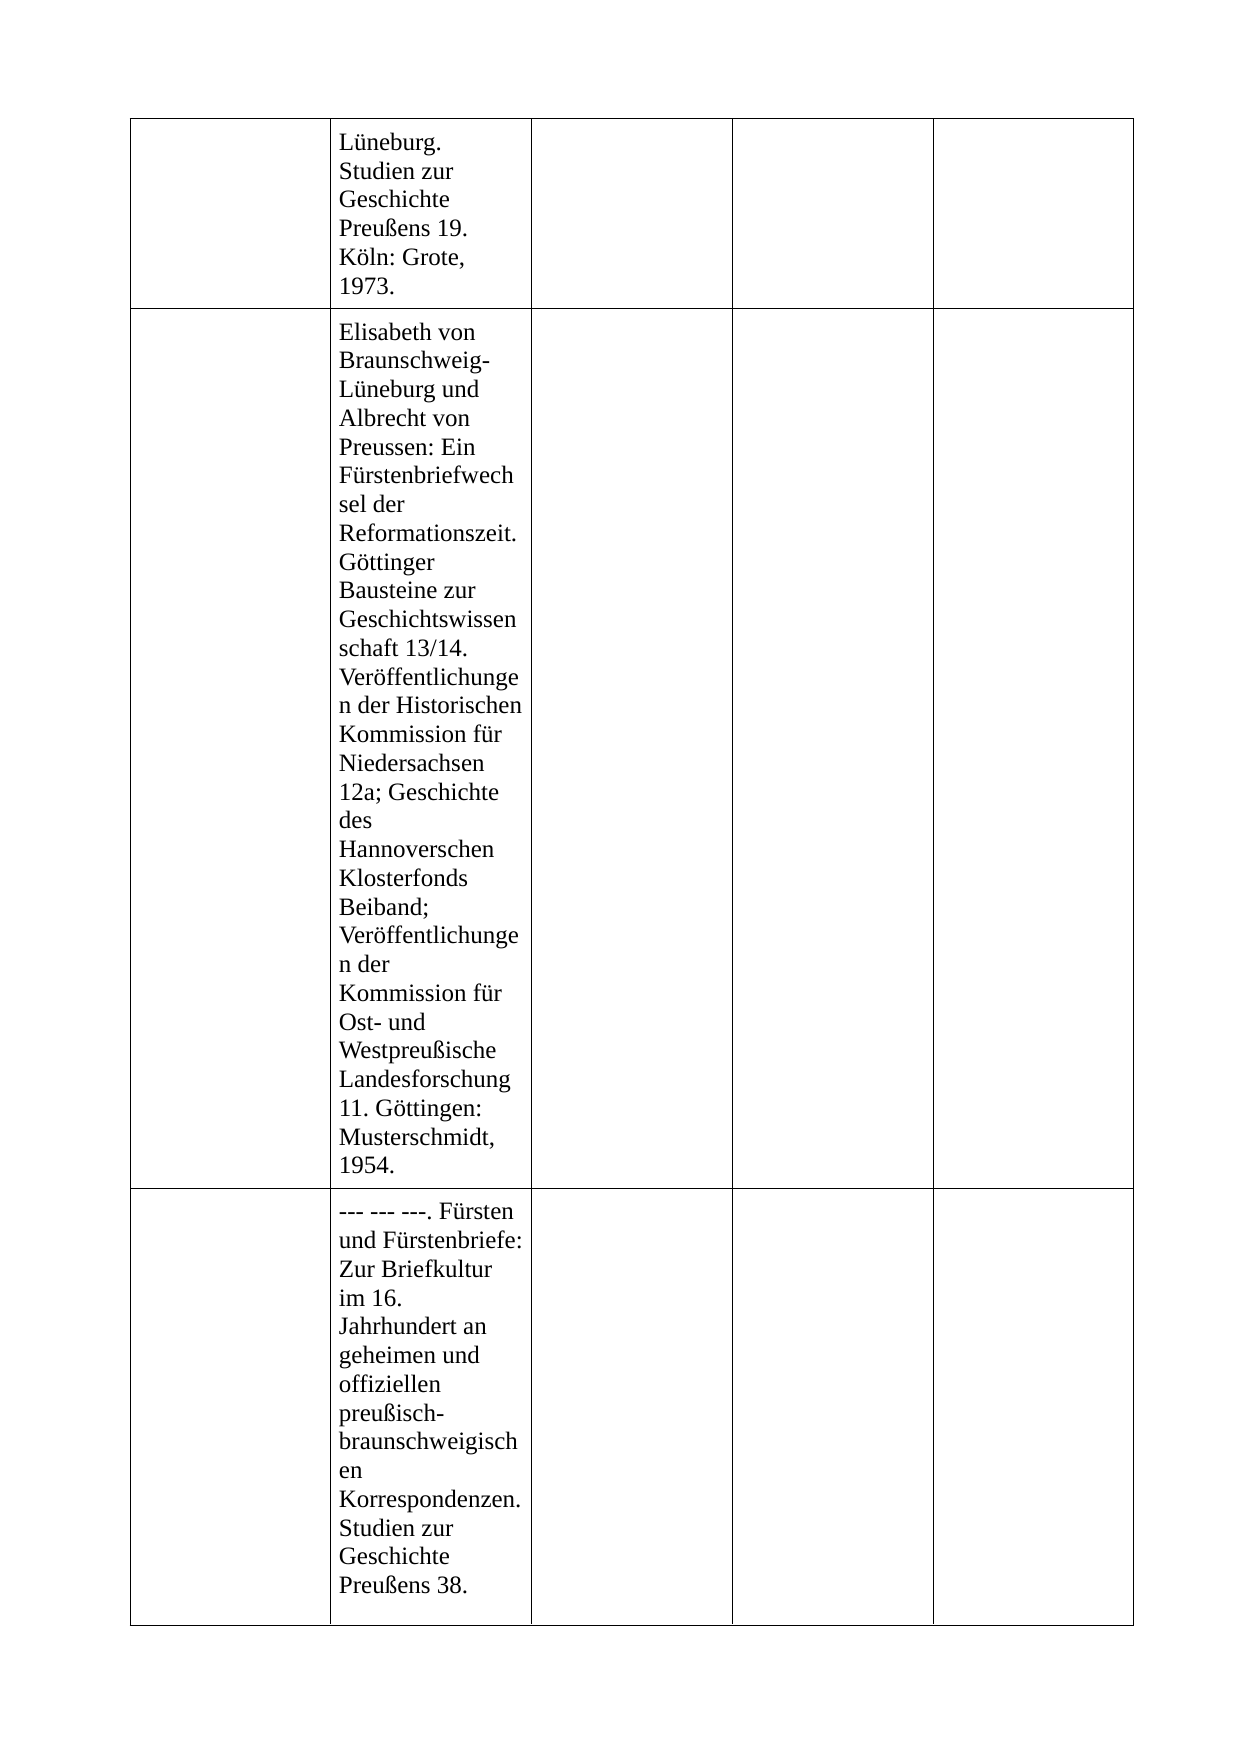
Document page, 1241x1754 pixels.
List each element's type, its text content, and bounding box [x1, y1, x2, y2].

table_cell [131, 309, 330, 1187]
table_cell [934, 309, 1133, 1187]
table_cell [733, 1189, 933, 1624]
table_cell [733, 309, 933, 1187]
table_cell [532, 119, 732, 308]
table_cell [331, 1189, 531, 1624]
table_cell [532, 1189, 732, 1624]
table_cell [733, 119, 933, 308]
table_cell [131, 1189, 330, 1624]
table_cell [532, 309, 732, 1187]
table_cell [131, 119, 330, 308]
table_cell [331, 119, 531, 308]
table_cell Elisabeth von Braunschweig-Lüneburg und Albrecht von Preussen: Ein Fürstenbriefwechsel der Reformationszeit. Göttinger Bausteine zur Geschichtswissenschaft 13/14. Veröffentlichungen der Historischen Kommission für Niedersachsen 12a; Geschichte des Hannoverschen Klosterfonds Beiband; Veröffentlichungen der Kommission für Ost- und Westpreußische Landesforschung 11. Göttingen: Musterschmidt, 1954. [331, 309, 531, 1187]
table_cell [934, 1189, 1133, 1624]
table_cell [934, 119, 1133, 308]
